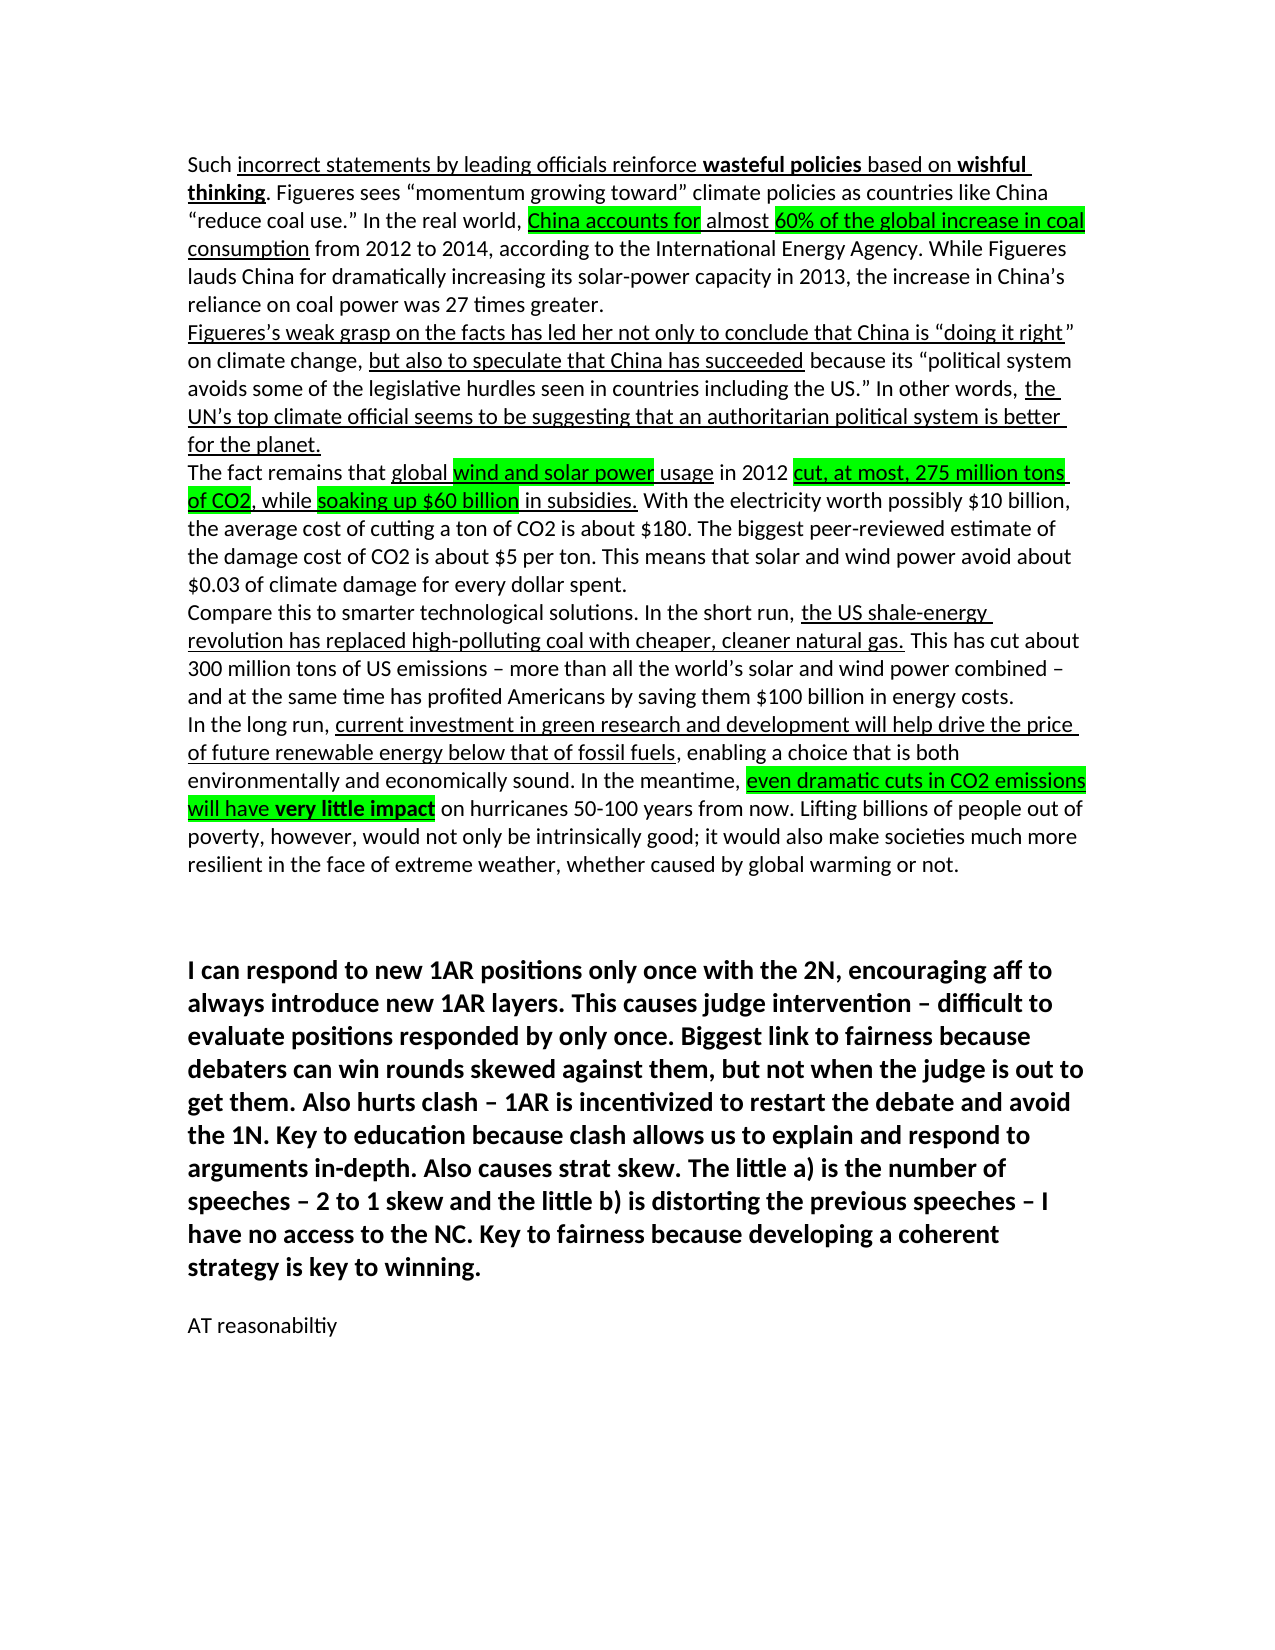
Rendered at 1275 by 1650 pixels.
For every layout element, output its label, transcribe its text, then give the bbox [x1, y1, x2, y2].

text Compare this to smarter technological solutions. In the short run, the US shale-energy revolution has replaced high-polluting coal with cheaper, cleaner natural gas. This has cut about 300 million tons of US emissions – more than all the world’s solar and wind power combined – and at the same time has profited Americans by saving them $100 billion in energy costs. [187, 598, 1087, 710]
text AT reasonabiltiy [187, 1311, 1087, 1339]
text In the long run, current investment in green research and development will help drive the price of future renewable energy below that of fossil fuels, enabling a choice that is both environmentally and economically sound. In the meantime, even dramatic cuts in CO2 emissions will have very little impact on hurricanes 50-100 years from now. Lifting billions of people out of poverty, however, would not only be intrinsically good; it would also make societies much more resilient in the face of extreme weather, whether caused by global warming or not. [187, 710, 1087, 878]
text Such incorrect statements by leading officials reinforce wasteful policies based on wishful thinking. Figueres sees “momentum growing toward” climate policies as countries like China “reduce coal use.” In the real world, China accounts for almost 60% of the global increase in coal consumption from 2012 to 2014, according to the International Energy Agency. While Figueres lauds China for dramatically increasing its solar-power capacity in 2013, the increase in China’s reliance on coal power was 27 times greater. [187, 150, 1087, 318]
text The fact remains that global wind and solar power usage in 2012 cut, at most, 275 million tons of CO2, while soaking up $60 billion in subsidies. With the electricity worth possibly $10 billion, the average cost of cutting a ton of CO2 is about $180. The biggest peer-reviewed estimate of the damage cost of CO2 is about $5 per ton. This means that solar and wind power avoid about $0.03 of climate damage for every dollar spent. [187, 458, 1087, 598]
text Figueres’s weak grasp on the facts has led her not only to conclude that China is “doing it right” on climate change, but also to speculate that China has succeeded because its “political system avoids some of the legislative hurdles seen in countries including the US.” In other words, the UN’s top climate official seems to be suggesting that an authoritarian political system is better for the planet. [187, 318, 1087, 458]
subtitle I can respond to new 1AR positions only once with the 2N, encouraging aff to always introduce new 1AR layers. This causes judge intervention – difficult to evaluate positions responded by only once. Biggest link to fairness because debaters can win rounds skewed against them, but not when the judge is out to get them. Also hurts clash – 1AR is incentivized to restart the debate and avoid the 1N. Key to education because clash allows us to explain and respond to arguments in-depth. Also causes strat skew. The little a) is the number of speeches – 2 to 1 skew and the little b) is distorting the previous speeches – I have no access to the NC. Key to fairness because developing a coherent strategy is key to winning. [187, 953, 1087, 1283]
